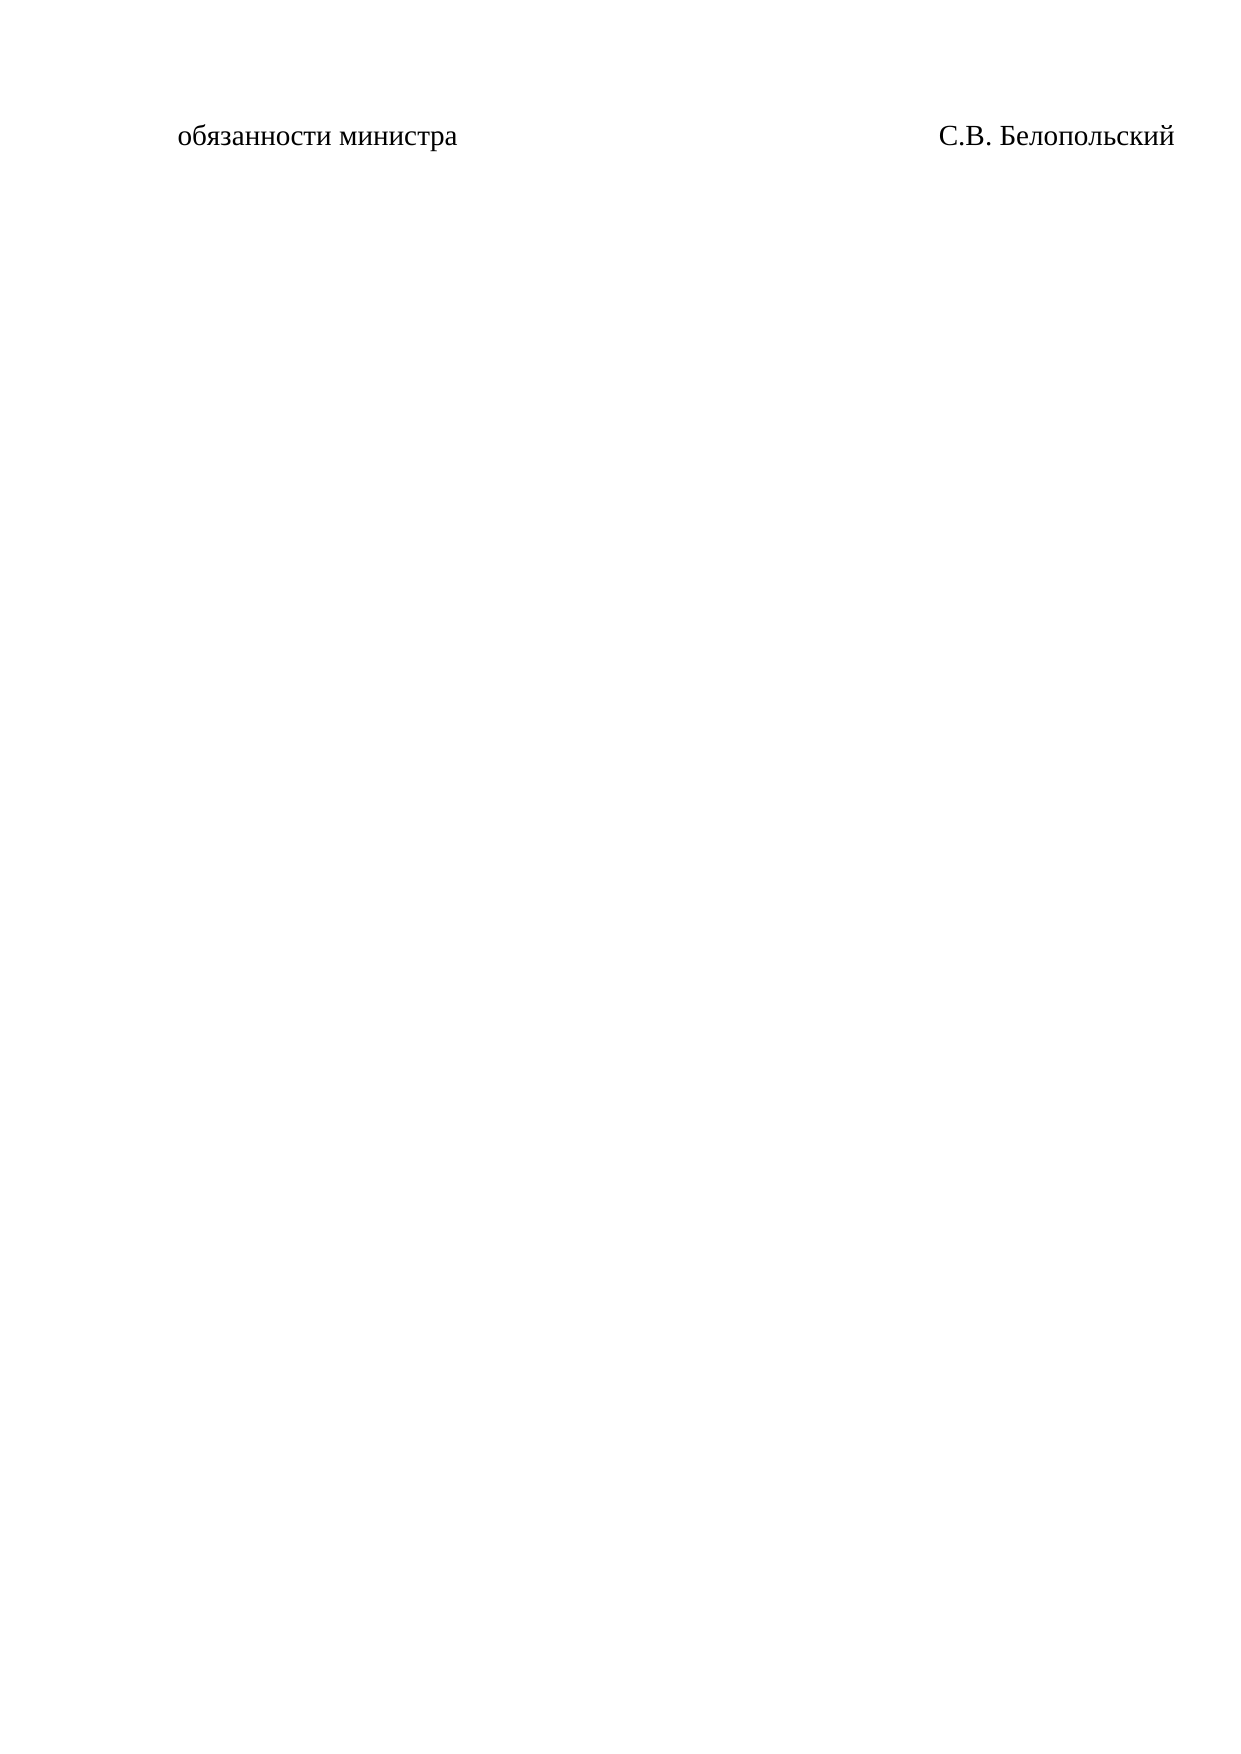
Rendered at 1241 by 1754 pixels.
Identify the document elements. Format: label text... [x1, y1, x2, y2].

text обязанности министра С.В. Белопольский [177, 118, 1181, 152]
